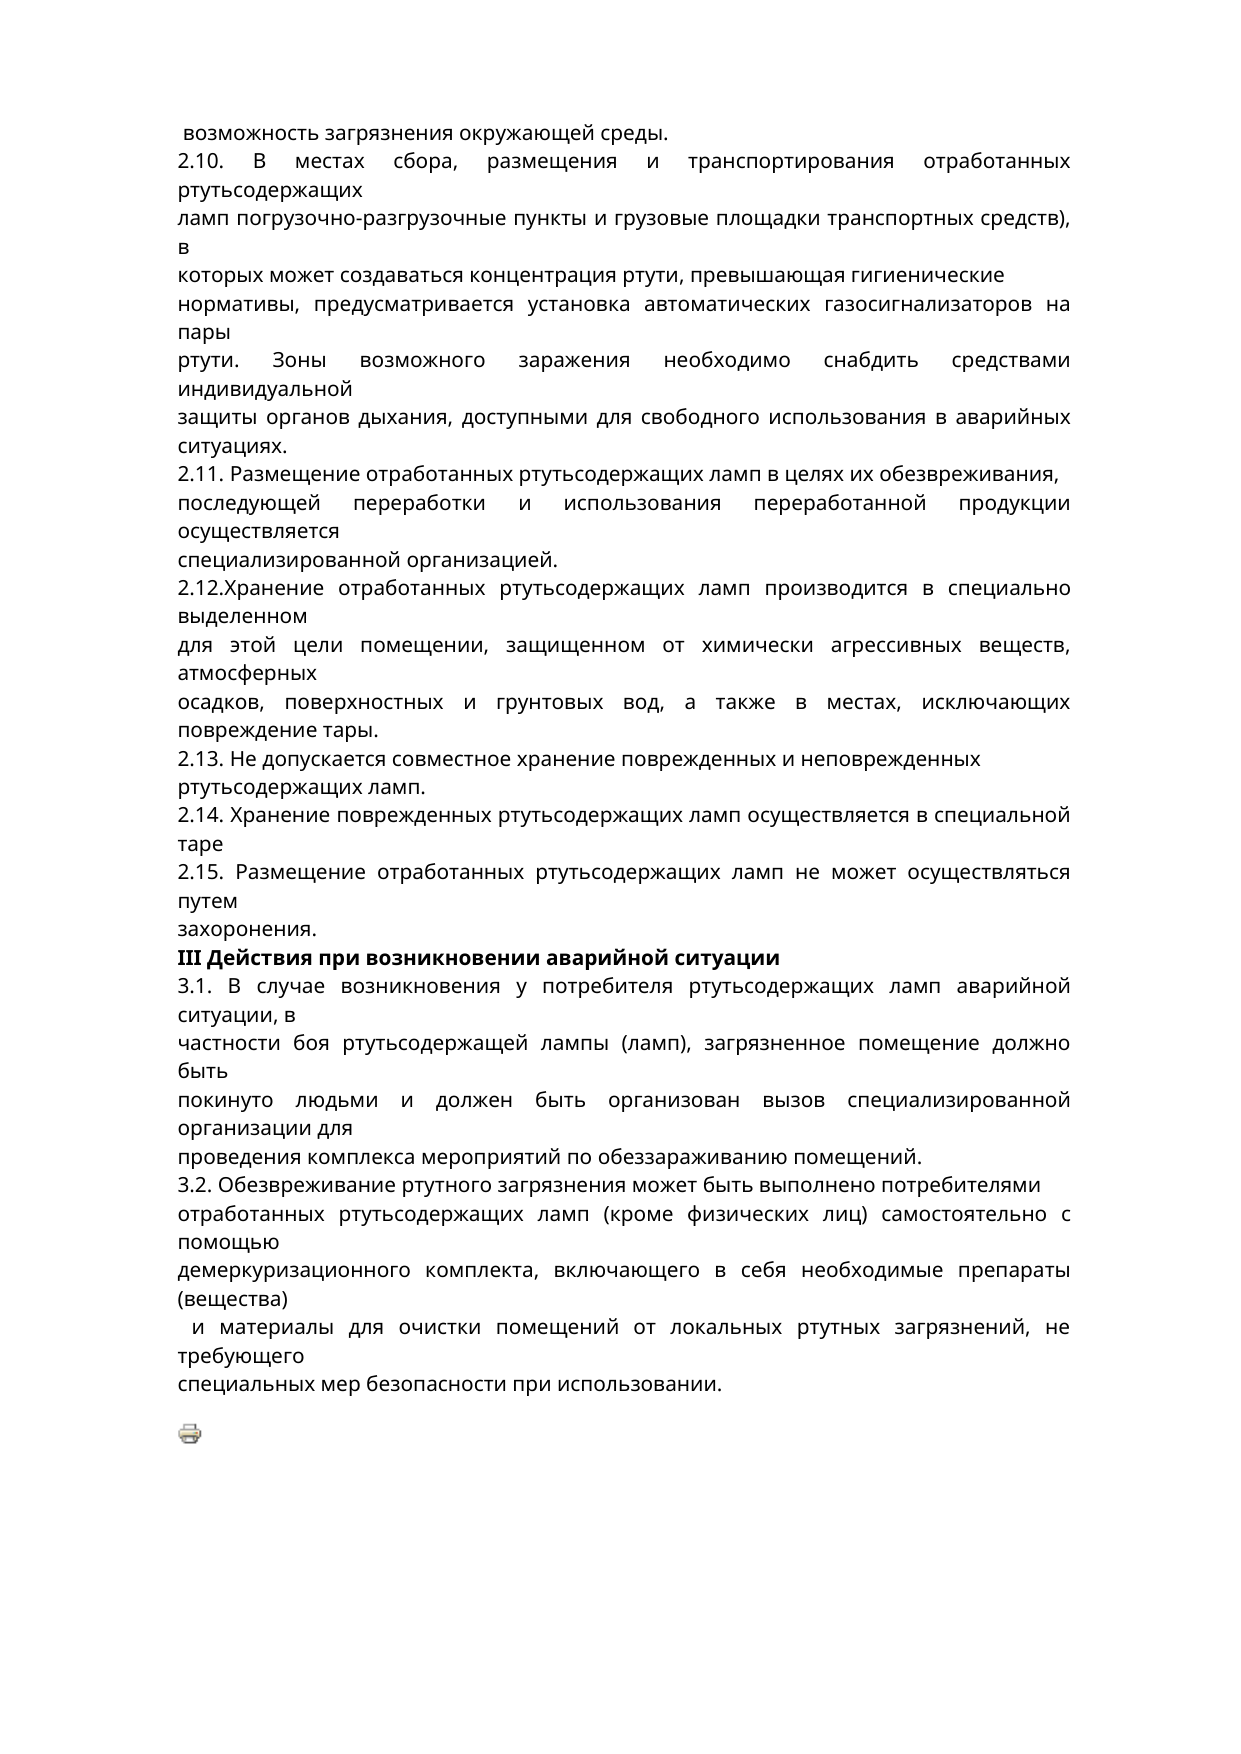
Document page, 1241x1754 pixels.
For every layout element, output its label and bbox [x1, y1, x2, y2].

picture [177, 1422, 203, 1447]
table_cell [166, 118, 1083, 1523]
